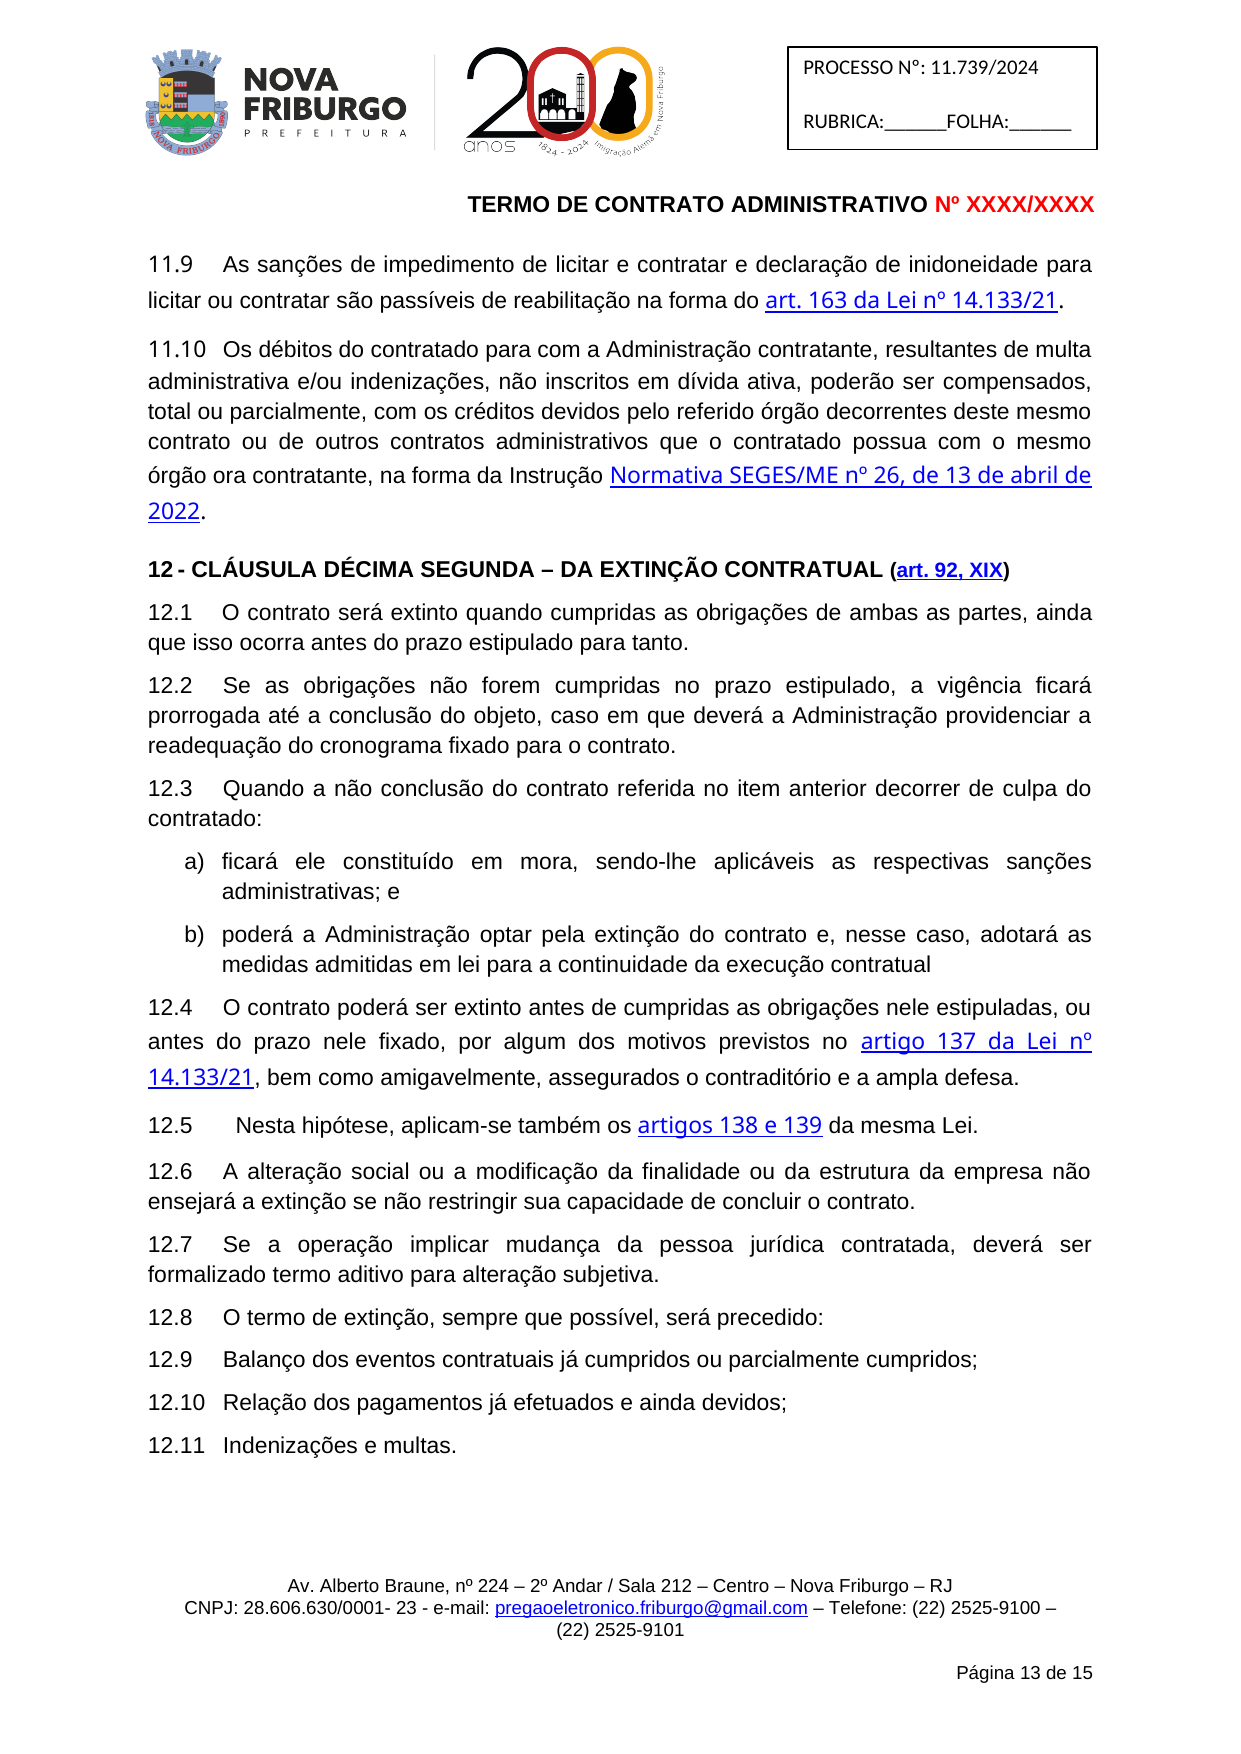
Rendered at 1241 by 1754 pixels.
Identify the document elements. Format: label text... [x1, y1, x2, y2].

list Balanço dos eventos contratuais já cumpridos ou parcialmente cumpridos; [148, 1346, 1092, 1372]
list Relação dos pagamentos já efetuados e ainda devidos; [148, 1389, 1092, 1415]
list O contrato poderá ser extinto antes de cumpridas as obrigações nele estipuladas, ou antes do prazo nele fixado, por algum dos motivos previstos no artigo 137 da Lei nº 14.133/21, bem como amigavelmente, assegurados o contraditório e a ampla defesa. [148, 994, 1092, 1092]
list Quando a não conclusão do contrato referida no item anterior decorrer de culpa do contratado: [148, 775, 1092, 832]
list Nesta hipótese, aplicam-se também os artigos 138 e 139 da mesma Lei. [148, 1109, 1092, 1140]
list A alteração social ou a modificação da finalidade ou da estrutura da empresa não ensejará a extinção se não restringir sua capacidade de concluir o contrato. [148, 1158, 1092, 1214]
picture [118, 14, 696, 185]
list O termo de extinção, sempre que possível, será precedido: [148, 1303, 1092, 1330]
list - CLÁUSULA DÉCIMA SEGUNDA – DA EXTINÇÃO CONTRATUAL (art. 92, XIX) [148, 556, 1092, 583]
list Indenizações e multas. [148, 1432, 1092, 1458]
list Se a operação implicar mudança da pessoa jurídica contratada, deverá ser formalizado termo aditivo para alteração subjetiva. [148, 1231, 1092, 1287]
list Os débitos do contratado para com a Administração contratante, resultantes de multa administrativa e/ou indenizações, não inscritos em dívida ativa, poderão ser compensados, total ou parcialmente, com os créditos devidos pelo referido órgão decorrentes deste mesmo contrato ou de outros contratos administrativos que o contratado possua com o mesmo órgão ora contratante, na forma da Instrução Normativa SEGES/ME nº 26, de 13 de abril de 2022. [148, 333, 1092, 527]
list O contrato será extinto quando cumpridas as obrigações de ambas as partes, ainda que isso ocorra antes do prazo estipulado para tanto. [148, 599, 1092, 656]
list Se as obrigações não forem cumpridas no prazo estipulado, a vigência ficará prorrogada até a conclusão do objeto, caso em que deverá a Administração providenciar a readequação do cronograma fixado para o contrato. [148, 672, 1092, 759]
list As sanções de impedimento de licitar e contratar e declaração de inidoneidade para licitar ou contratar são passíveis de reabilitação na forma do art. 163 da Lei nº 14.133/21. [148, 248, 1092, 316]
list poderá a Administração optar pela extinção do contrato e, nesse caso, adotará as medidas admitidas em lei para a continuidade da execução contratual [184, 921, 1092, 977]
list ficará ele constituído em mora, sendo-lhe aplicáveis as respectivas sanções administrativas; e [184, 848, 1092, 904]
